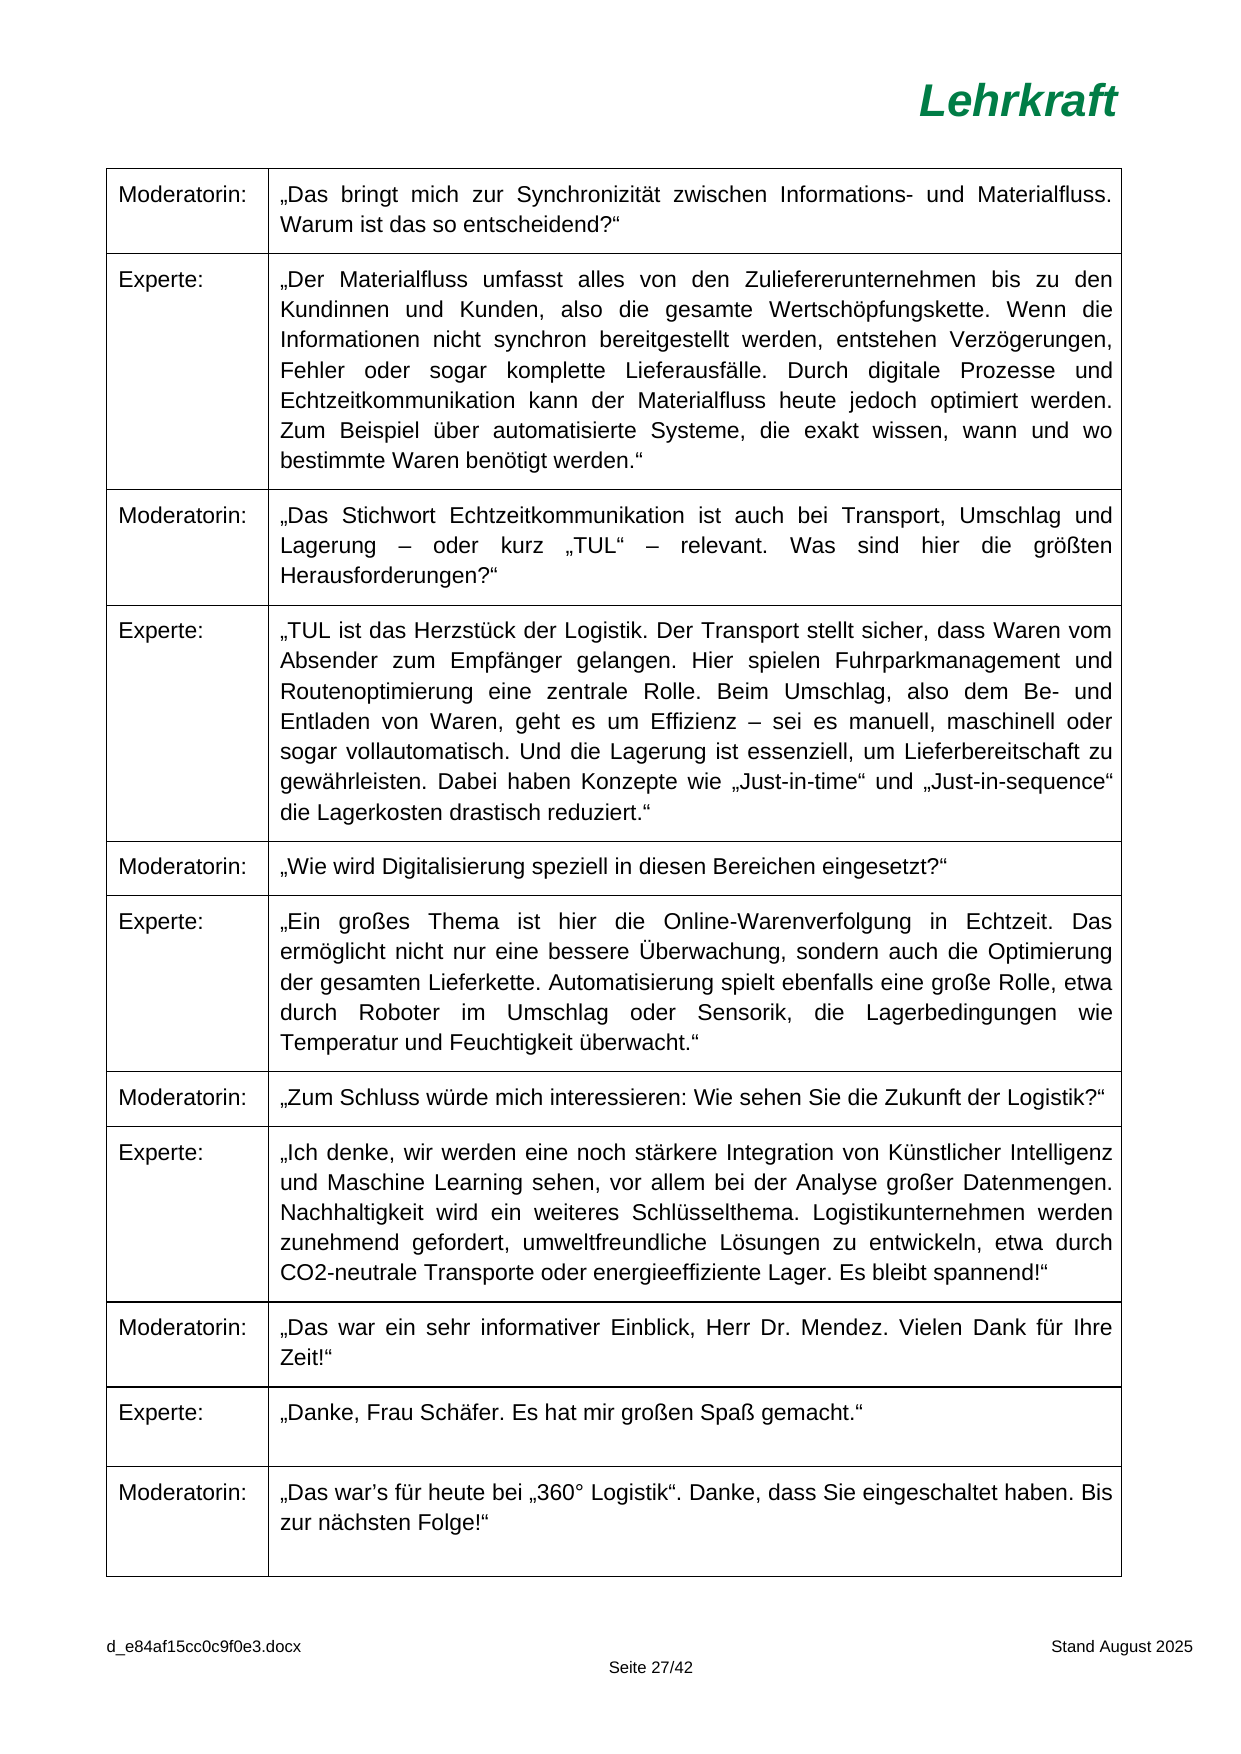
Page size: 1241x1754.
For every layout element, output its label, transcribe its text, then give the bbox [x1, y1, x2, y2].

table_cell Moderatorin: [107, 1467, 268, 1576]
table_cell „Das war’s für heute bei „360° Logistik“. Danke, dass Sie eingeschaltet haben. Bis zur nächsten Folge!“ [269, 1467, 1121, 1576]
table_header „Das bringt mich zur Synchronizität zwischen Informations- und Materialfluss. Warum ist das so entscheidend?“ [269, 169, 1121, 253]
table_cell „Zum Schluss würde mich interessieren: Wie sehen Sie die Zukunft der Logistik?“ [269, 1072, 1121, 1126]
table_cell „Wie wird Digitalisierung speziell in diesen Bereichen eingesetzt?“ [269, 842, 1121, 895]
table_cell „Ich denke, wir werden eine noch stärkere Integration von Künstlicher Intelligenz und Maschine Learning sehen, vor allem bei der Analyse großer Datenmengen. Nachhaltigkeit wird ein weiteres Schlüsselthema. Logistikunternehmen werden zunehmend gefordert, umweltfreundliche Lösungen zu entwickeln, etwa durch CO2-neutrale Transporte oder energieeffiziente Lager. Es bleibt spannend!“ [269, 1127, 1121, 1301]
table_cell Moderatorin: [107, 1072, 268, 1126]
table_cell „Der Materialfluss umfasst alles von den Zuliefererunternehmen bis zu den Kundinnen und Kunden, also die gesamte Wertschöpfungskette. Wenn die Informationen nicht synchron bereitgestellt werden, entstehen Verzögerungen, Fehler oder sogar komplette Lieferausfälle. Durch digitale Prozesse und Echtzeitkommunikation kann der Materialfluss heute jedoch optimiert werden. Zum Beispiel über automatisierte Systeme, die exakt wissen, wann und wo bestimmte Waren benötigt werden.“ [269, 254, 1121, 489]
table_cell „Danke, Frau Schäfer. Es hat mir großen Spaß gemacht.“ [269, 1388, 1121, 1466]
table_header Moderatorin: [107, 169, 268, 253]
table_cell „Ein großes Thema ist hier die Online-Warenverfolgung in Echtzeit. Das ermöglicht nicht nur eine bessere Überwachung, sondern auch die Optimierung der gesamten Lieferkette. Automatisierung spielt ebenfalls eine große Rolle, etwa durch Roboter im Umschlag oder Sensorik, die Lagerbedingungen wie Temperatur und Feuchtigkeit überwacht.“ [269, 896, 1121, 1071]
table_cell Moderatorin: [107, 490, 268, 604]
table_cell Experte: [107, 1127, 268, 1301]
table_cell Experte: [107, 1388, 268, 1466]
table_cell „TUL ist das Herzstück der Logistik. Der Transport stellt sicher, dass Waren vom Absender zum Empfänger gelangen. Hier spielen Fuhrparkmanagement und Routenoptimierung eine zentrale Rolle. Beim Umschlag, also dem Be- und Entladen von Waren, geht es um Effizienz – sei es manuell, maschinell oder sogar vollautomatisch. Und die Lagerung ist essenziell, um Lieferbereitschaft zu gewährleisten. Dabei haben Konzepte wie „Just-in-time“ und „Just-in-sequence“ die Lagerkosten drastisch reduziert.“ [269, 606, 1121, 841]
table_cell Experte: [107, 896, 268, 1071]
table_cell Experte: [107, 606, 268, 841]
table_cell „Das Stichwort Echtzeitkommunikation ist auch bei Transport, Umschlag und Lagerung – oder kurz „TUL“ – relevant. Was sind hier die größten Herausforderungen?“ [269, 490, 1121, 604]
table_cell Moderatorin: [107, 1303, 268, 1386]
table_cell Experte: [107, 254, 268, 489]
table_cell Moderatorin: [107, 842, 268, 895]
table_cell „Das war ein sehr informativer Einblick, Herr Dr. Mendez. Vielen Dank für Ihre Zeit!“ [269, 1303, 1121, 1386]
